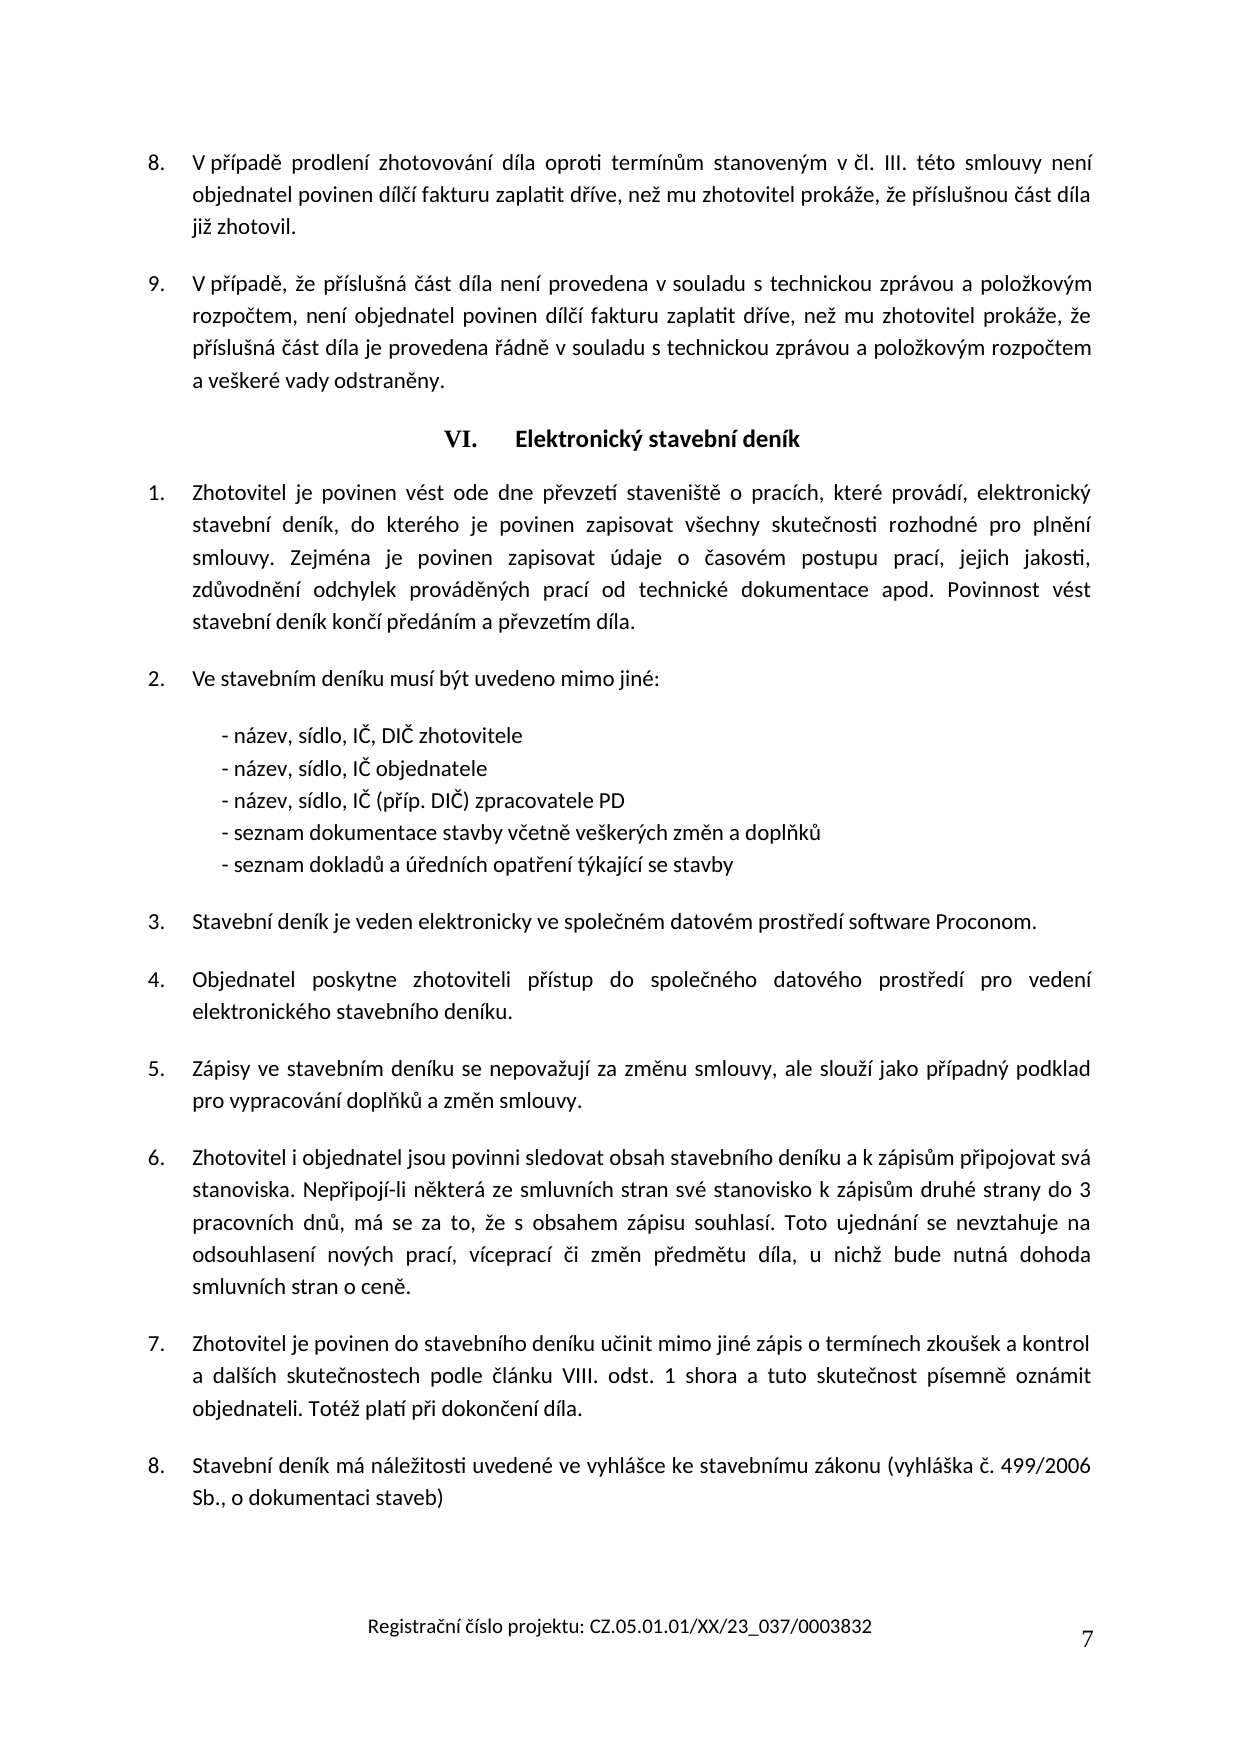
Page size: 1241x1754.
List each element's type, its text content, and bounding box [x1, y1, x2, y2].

list Zápisy ve stavebním deníku se nepovažují za změnu smlouvy, ale slouží jako případný podklad pro vypracování doplňků a změn smlouvy. [148, 1054, 1093, 1114]
list Stavební deník je veden elektronicky ve společném datovém prostředí software Proconom. [148, 907, 1093, 936]
list Ve stavebním deníku musí být uvedeno mimo jiné: [148, 664, 1093, 692]
subtitle Elektronický stavební deník [185, 423, 1093, 453]
list V případě prodlení zhotovování díla oproti termínům stanoveným v čl. III. této smlouvy není objednatel povinen dílčí fakturu zaplatit dříve, než mu zhotovitel prokáže, že příslušnou část díla již zhotovil. [148, 148, 1093, 240]
list Stavební deník má náležitosti uvedené ve vyhlášce ke stavebnímu zákonu (vyhláška č. 499/2006 Sb., o dokumentaci staveb) [148, 1451, 1093, 1511]
text - název, sídlo, IČ, DIČ zhotovitele [148, 722, 1093, 749]
text - seznam dokladů a úředních opatření týkající se stavby [148, 850, 1093, 878]
text - název, sídlo, IČ (příp. DIČ) zpracovatele PD [148, 786, 1093, 814]
list Zhotovitel je povinen do stavebního deníku učinit mimo jiné zápis o termínech zkoušek a kontrol a dalších skutečnostech podle článku VIII. odst. 1 shora a tuto skutečnost písemně oznámit objednateli. Totéž platí při dokončení díla. [148, 1329, 1093, 1422]
list Objednatel poskytne zhotoviteli přístup do společného datového prostředí pro vedení elektronického stavebního deníku. [148, 965, 1093, 1025]
list Zhotovitel i objednatel jsou povinni sledovat obsah stavebního deníku a k zápisům připojovat svá stanoviska. Nepřipojí-li některá ze smluvních stran své stanovisko k zápisům druhé strany do 3 pracovních dnů, má se za to, že s obsahem zápisu souhlasí. Toto ujednání se nevztahuje na odsouhlasení nových prací, víceprací či změn předmětu díla, u nichž bude nutná dohoda smluvních stran o ceně. [148, 1143, 1093, 1300]
text - název, sídlo, IČ objednatele [148, 754, 1093, 782]
list V případě, že příslušná část díla není provedena v souladu s technickou zprávou a položkovým rozpočtem, není objednatel povinen dílčí fakturu zaplatit dříve, než mu zhotovitel prokáže, že příslušná část díla je provedena řádně v souladu s technickou zprávou a položkovým rozpočtem a veškeré vady odstraněny. [148, 269, 1093, 394]
list Zhotovitel je povinen vést ode dne převzetí staveniště o pracích, které provádí, elektronický stavební deník, do kterého je povinen zapisovat všechny skutečnosti rozhodné pro plnění smlouvy. Zejména je povinen zapisovat údaje o časovém postupu prací, jejich jakosti, zdůvodnění odchylek prováděných prací od technické dokumentace apod. Povinnost vést stavební deník končí předáním a převzetím díla. [148, 478, 1093, 635]
text - seznam dokumentace stavby včetně veškerých změn a doplňků [148, 818, 1093, 846]
